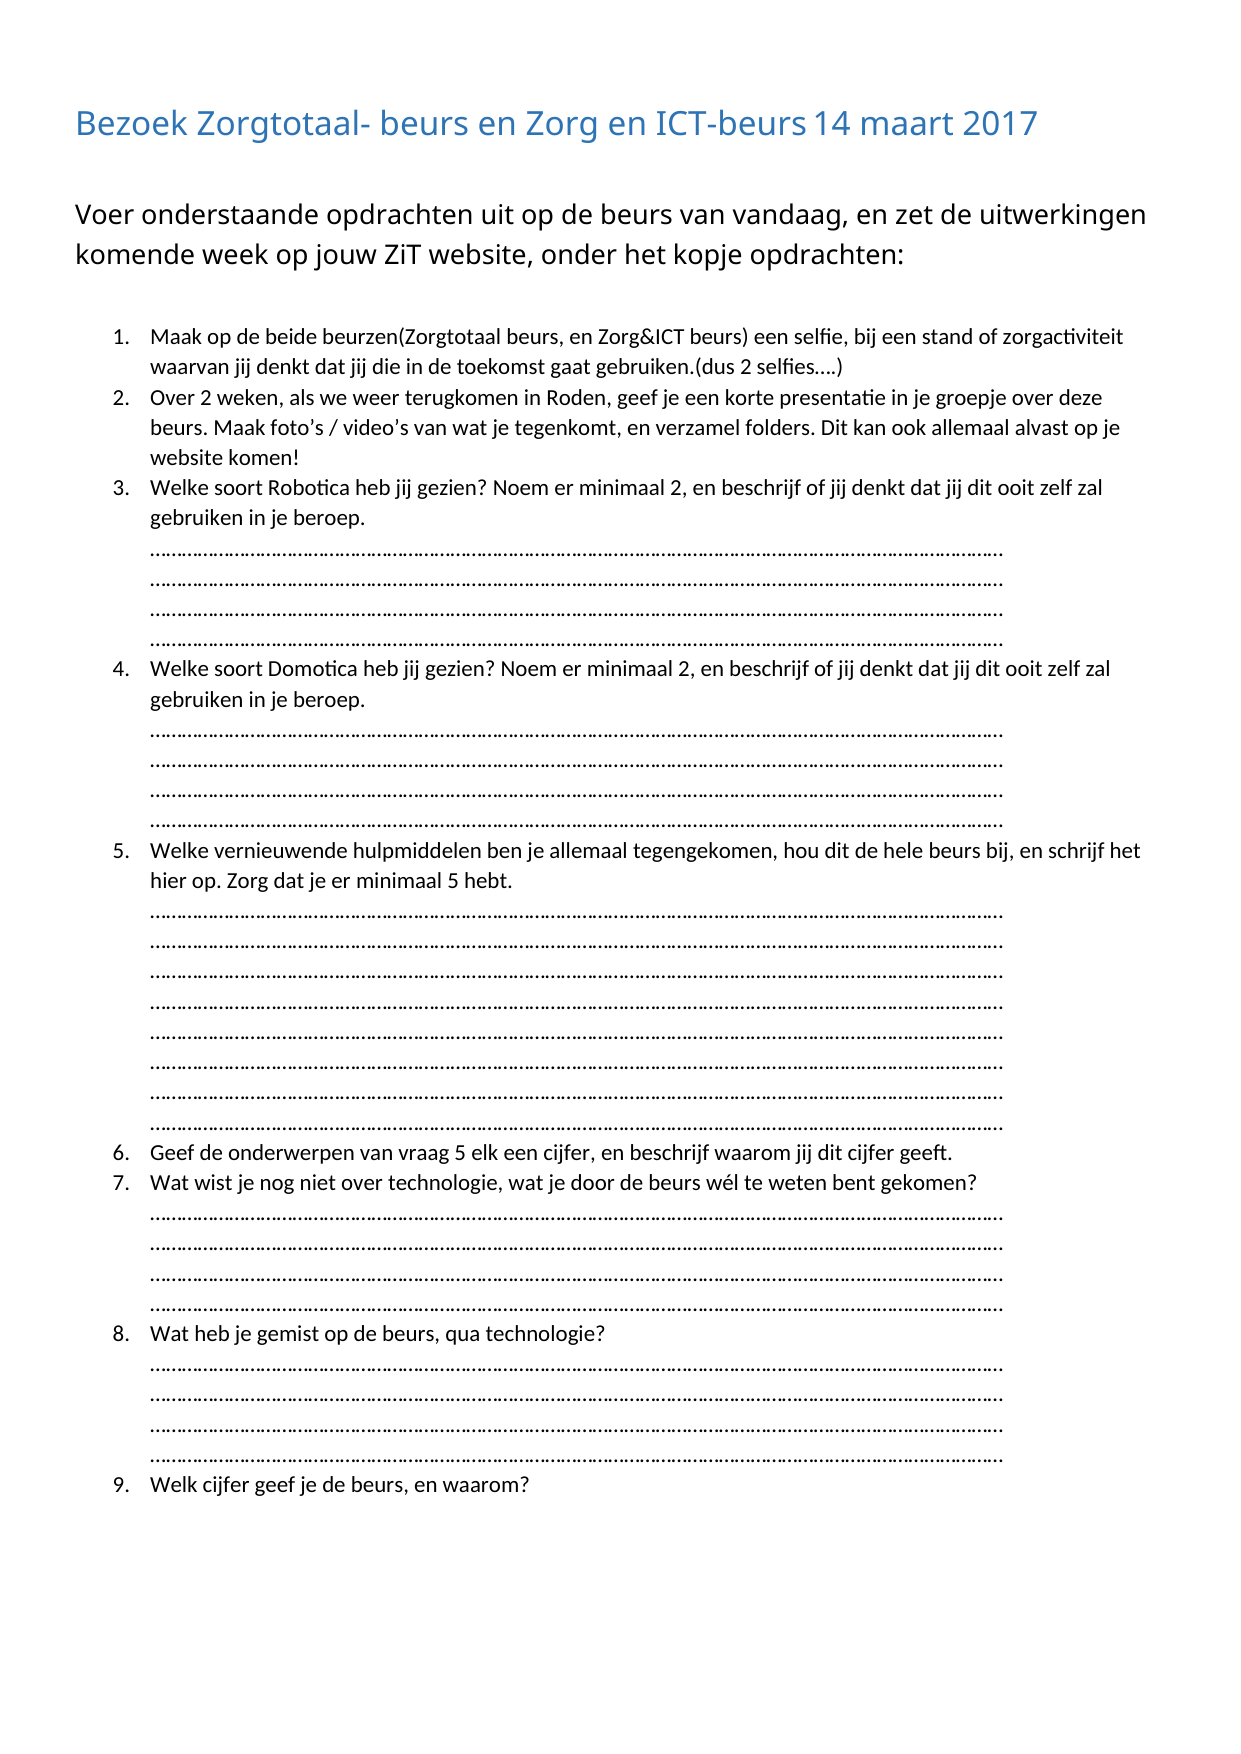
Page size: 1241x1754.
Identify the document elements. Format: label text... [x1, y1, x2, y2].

list Welke soort Domotica heb jij gezien? Noem er minimaal 2, en beschrijf of jij denkt dat jij dit ooit zelf zal gebruiken in je beroep. ……………………………………………………………………………………………………………………………………………… ……………………………………………………………………………………………………………………………………………… ……………………………………………………………………………………………………………………………………………… ……………………………………………………………………………………………………………………………………………… [112, 654, 1165, 834]
subtitle Bezoek Zorgtotaal- beurs en Zorg en ICT-beurs 14 maart 2017 [75, 100, 1165, 145]
list Wat heb je gemist op de beurs, qua technologie? ……………………………………………………………………………………………………………………………………………… ……………………………………………………………………………………………………………………………………………… ……………………………………………………………………………………………………………………………………………… ……………………………………………………………………………………………………………………………………………… [112, 1319, 1165, 1468]
list Maak op de beide beurzen(Zorgtotaal beurs, en Zorg&ICT beurs) een selfie, bij een stand of zorgactiviteit waarvan jij denkt dat jij die in de toekomst gaat gebruiken.(dus 2 selfies….) [112, 322, 1165, 381]
list Welke vernieuwende hulpmiddelen ben je allemaal tegengekomen, hou dit de hele beurs bij, en schrijf het hier op. Zorg dat je er minimaal 5 hebt. ……………………………………………………………………………………………………………………………………………… ……………………………………………………………………………………………………………………………………………… ……………………………………………………………………………………………………………………………………………… ……………………………………………………………………………………………………………………………………………… [112, 836, 1165, 1015]
list Welk cijfer geef je de beurs, en waarom? [112, 1470, 1165, 1498]
list Wat wist je nog niet over technologie, wat je door de beurs wél te weten bent gekomen? ……………………………………………………………………………………………………………………………………………… ……………………………………………………………………………………………………………………………………………… ……………………………………………………………………………………………………………………………………………… ……………………………………………………………………………………………………………………………………………… [112, 1168, 1165, 1317]
list Welke soort Robotica heb jij gezien? Noem er minimaal 2, en beschrijf of jij denkt dat jij dit ooit zelf zal gebruiken in je beroep. ……………………………………………………………………………………………………………………………………………… ……………………………………………………………………………………………………………………………………………… ……………………………………………………………………………………………………………………………………………… ……………………………………………………………………………………………………………………………………………… [112, 473, 1165, 652]
list ……………………………………………………………………………………………………………………………………………… ……………………………………………………………………………………………………………………………………………… ……………………………………………………………………………………………………………………………………………… ……………………………………………………………………………………………………………………………………………… [150, 1017, 1165, 1136]
subtitle Voer onderstaande opdrachten uit op de beurs van vandaag, en zet de uitwerkingen komende week op jouw ZiT website, onder het kopje opdrachten: [75, 196, 1165, 272]
list Over 2 weken, als we weer terugkomen in Roden, geef je een korte presentatie in je groepje over deze beurs. Maak foto’s / video’s van wat je tegenkomt, en verzamel folders. Dit kan ook allemaal alvast op je website komen! [112, 383, 1165, 471]
list Geef de onderwerpen van vraag 5 elk een cijfer, en beschrijf waarom jij dit cijfer geeft. [112, 1138, 1165, 1166]
